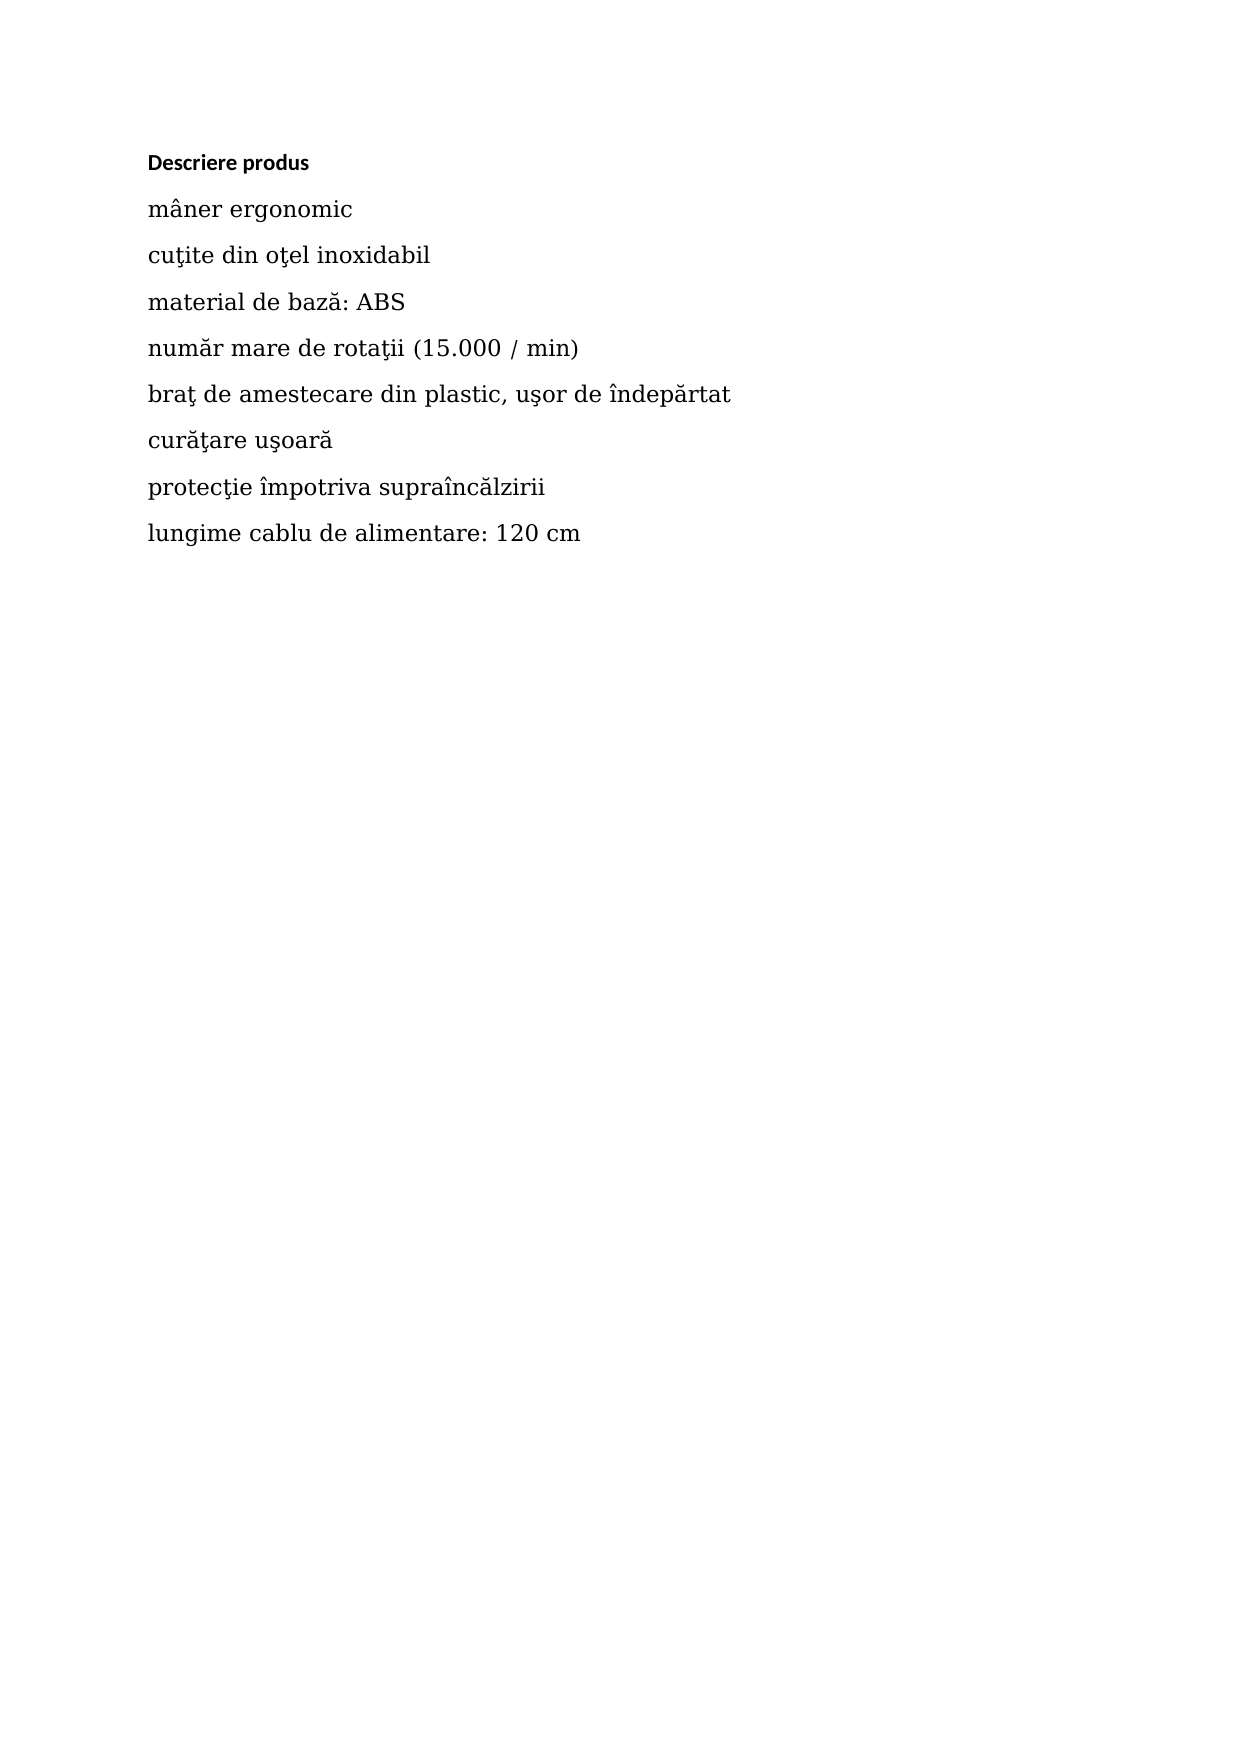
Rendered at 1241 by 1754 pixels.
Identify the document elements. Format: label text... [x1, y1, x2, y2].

text cuţite din oţel inoxidabil [148, 241, 1093, 268]
text mâner ergonomic [148, 194, 1093, 222]
text lungime cablu de alimentare: 120 cm [148, 519, 1093, 546]
text protecţie împotriva supraîncălzirii [148, 473, 1093, 500]
text braţ de amestecare din plastic, uşor de îndepărtat [148, 380, 1093, 407]
text material de bază: ABS [148, 287, 1093, 315]
text număr mare de rotaţii (15.000 / min) [148, 333, 1093, 361]
text curăţare uşoară [148, 426, 1093, 454]
text Descriere produs [148, 148, 1093, 176]
